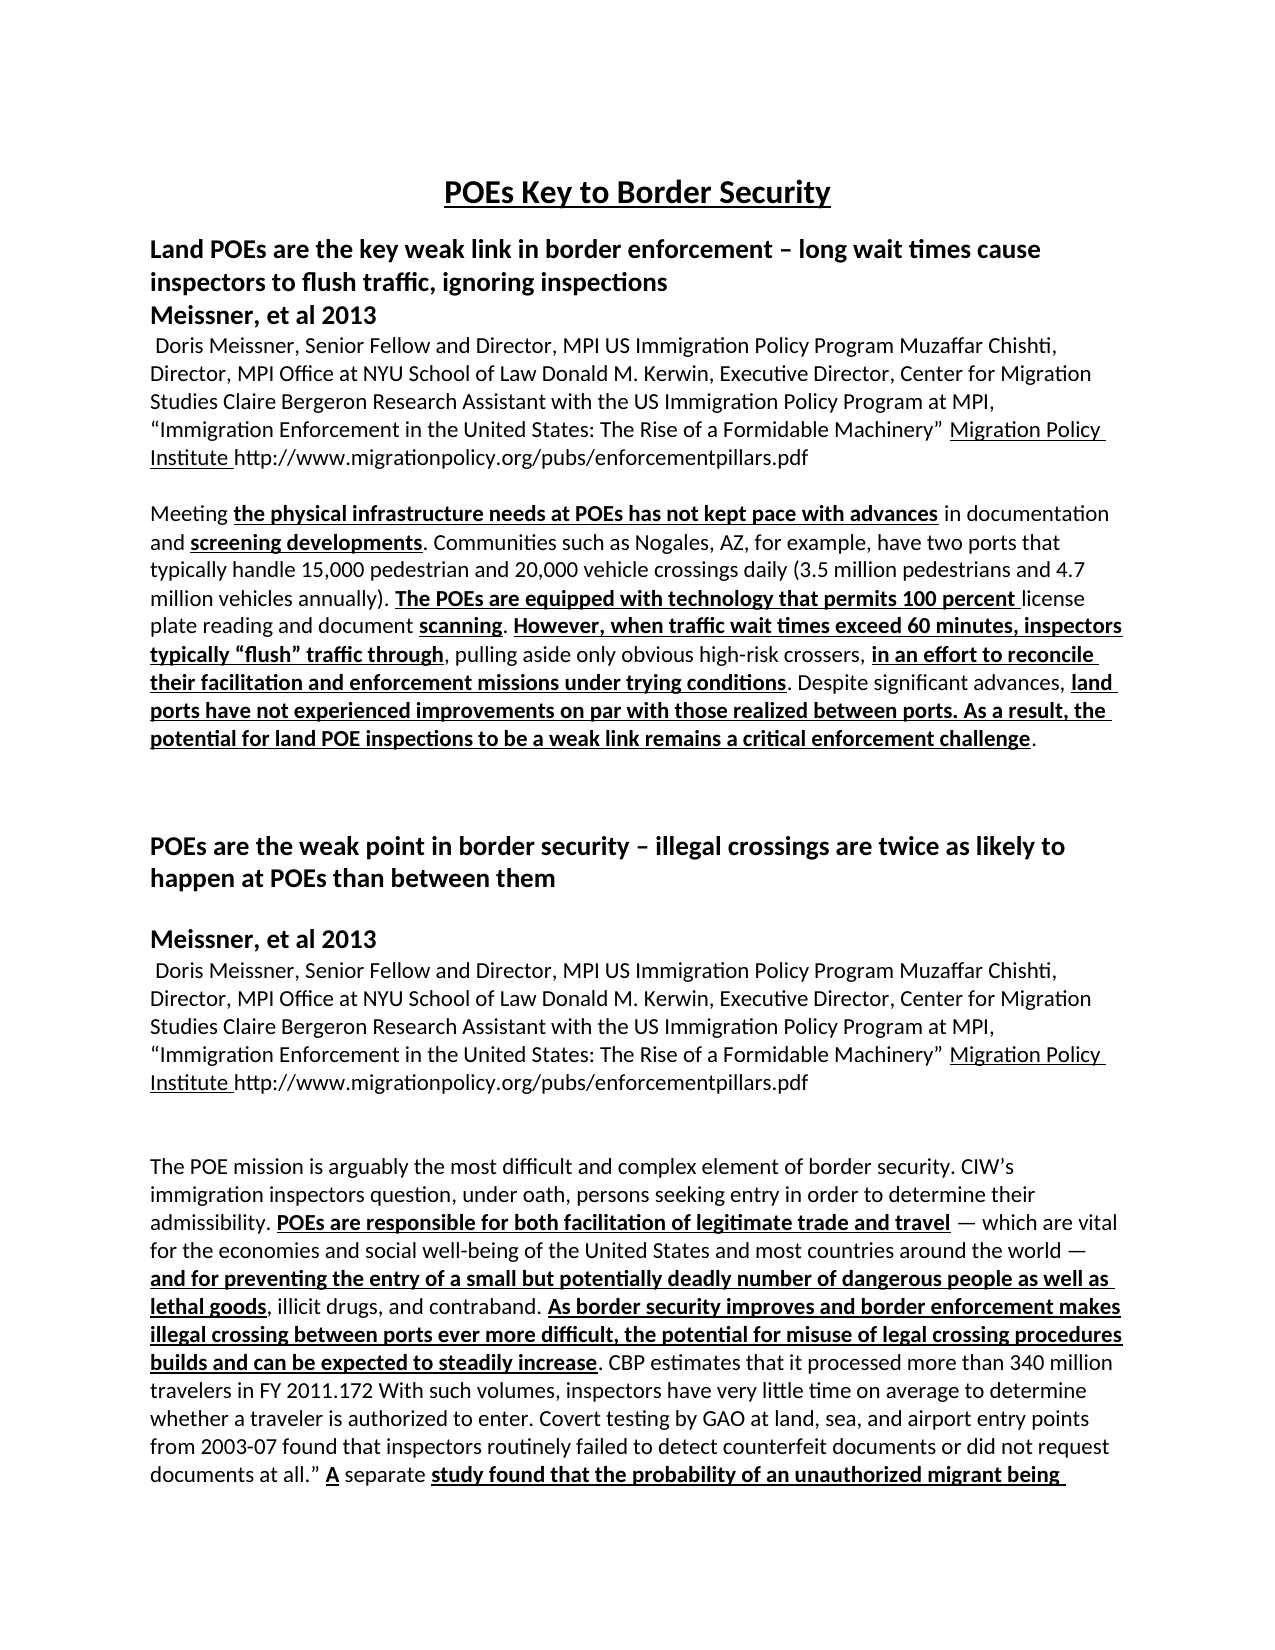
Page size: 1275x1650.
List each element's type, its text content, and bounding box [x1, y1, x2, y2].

subtitle POEs are the weak point in border security – illegal crossings are twice as likely to happen at POEs than between them [150, 829, 1125, 895]
subtitle POEs Key to Border Security [150, 171, 1125, 212]
text Meissner, et al 2013 Doris Meissner, Senior Fellow and Director, MPI US Immigration Policy Program Muzaffar Chishti, Director, MPI Office at NYU School of Law Donald M. Kerwin, Executive Director, Center for Migration Studies Claire Bergeron Research Assistant with the US Immigration Policy Program at MPI, “Immigration Enforcement in the United States: The Rise of a Formidable Machinery” Migration Policy Institute http://www.migrationpolicy.org/pubs/enforcementpillars.pdf [150, 923, 1125, 1096]
text Meeting the physical infrastructure needs at POEs has not kept pace with advances in documentation and screening developments. Communities such as Nogales, AZ, for example, have two ports that typically handle 15,000 pedestrian and 20,000 vehicle crossings daily (3.5 million pedestrians and 4.7 million vehicles annually). The POEs are equipped with technology that permits 100 percent license plate reading and document scanning. However, when traffic wait times exceed 60 minutes, inspectors typically “flush” traffic through, pulling aside only obvious high-risk crossers, in an effort to reconcile their facilitation and enforcement missions under trying conditions. Despite significant advances, land ports have not experienced improvements on par with those realized between ports. As a result, the potential for land POE inspections to be a weak link remains a critical enforcement challenge. [150, 499, 1125, 752]
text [150, 1152, 1125, 1488]
text Meissner, et al 2013 Doris Meissner, Senior Fellow and Director, MPI US Immigration Policy Program Muzaffar Chishti, Director, MPI Office at NYU School of Law Donald M. Kerwin, Executive Director, Center for Migration Studies Claire Bergeron Research Assistant with the US Immigration Policy Program at MPI, “Immigration Enforcement in the United States: The Rise of a Formidable Machinery” Migration Policy Institute http://www.migrationpolicy.org/pubs/enforcementpillars.pdf [150, 298, 1125, 472]
subtitle Land POEs are the key weak link in border enforcement – long wait times cause inspectors to flush traffic, ignoring inspections [150, 232, 1125, 298]
